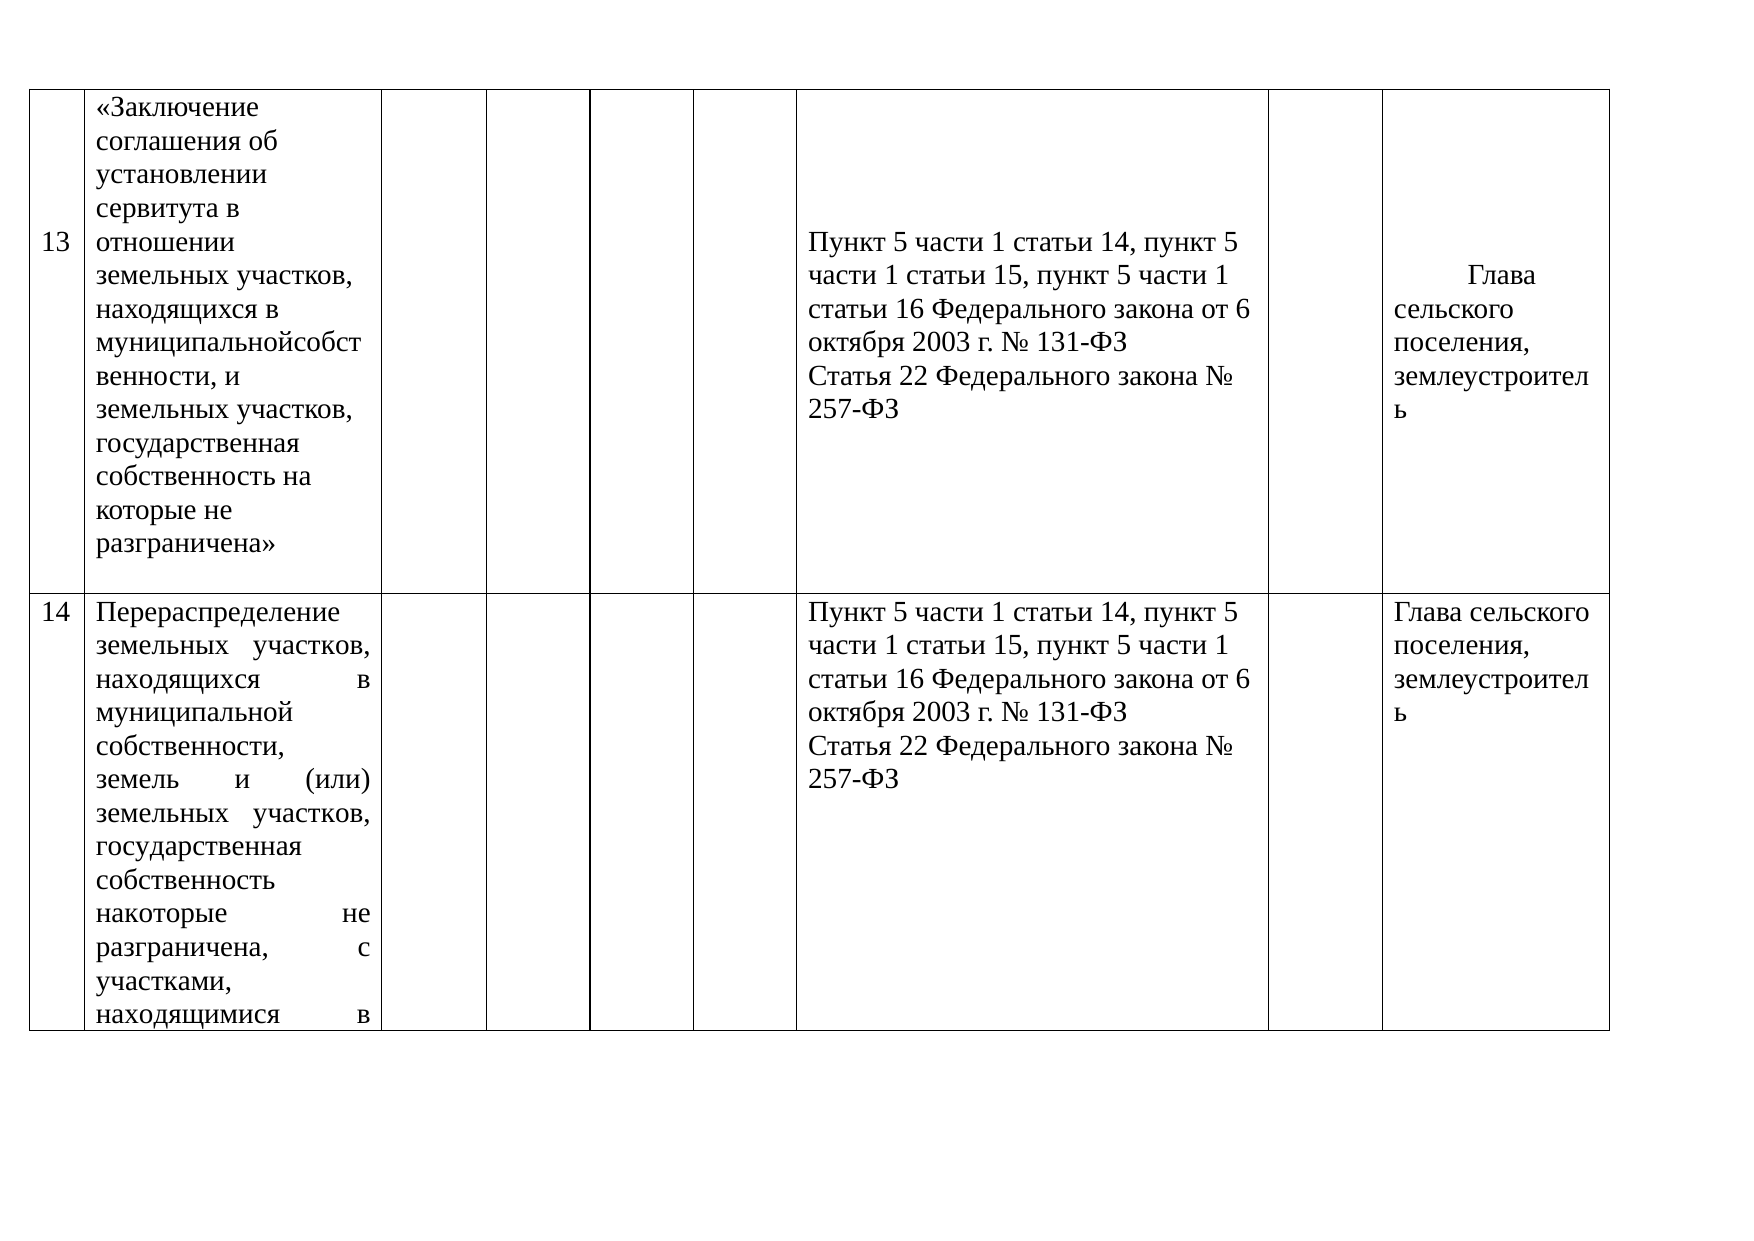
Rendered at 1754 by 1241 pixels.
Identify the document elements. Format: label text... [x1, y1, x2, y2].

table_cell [797, 90, 1268, 593]
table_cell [1383, 90, 1609, 593]
table_cell [694, 90, 796, 593]
table_cell 12 13 [30, 90, 84, 593]
table_cell [382, 594, 486, 1030]
table_cell [694, 594, 796, 1030]
table_cell [1269, 90, 1382, 593]
table_cell [487, 90, 589, 593]
table_cell [591, 594, 693, 1030]
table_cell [1383, 594, 1609, 1030]
table_cell [1269, 594, 1382, 1030]
table_cell [591, 90, 693, 593]
table_cell [487, 594, 589, 1030]
table_cell [382, 90, 486, 593]
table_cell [85, 594, 381, 1030]
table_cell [797, 594, 1268, 1030]
table_cell 14 [30, 594, 84, 1030]
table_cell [85, 90, 381, 593]
